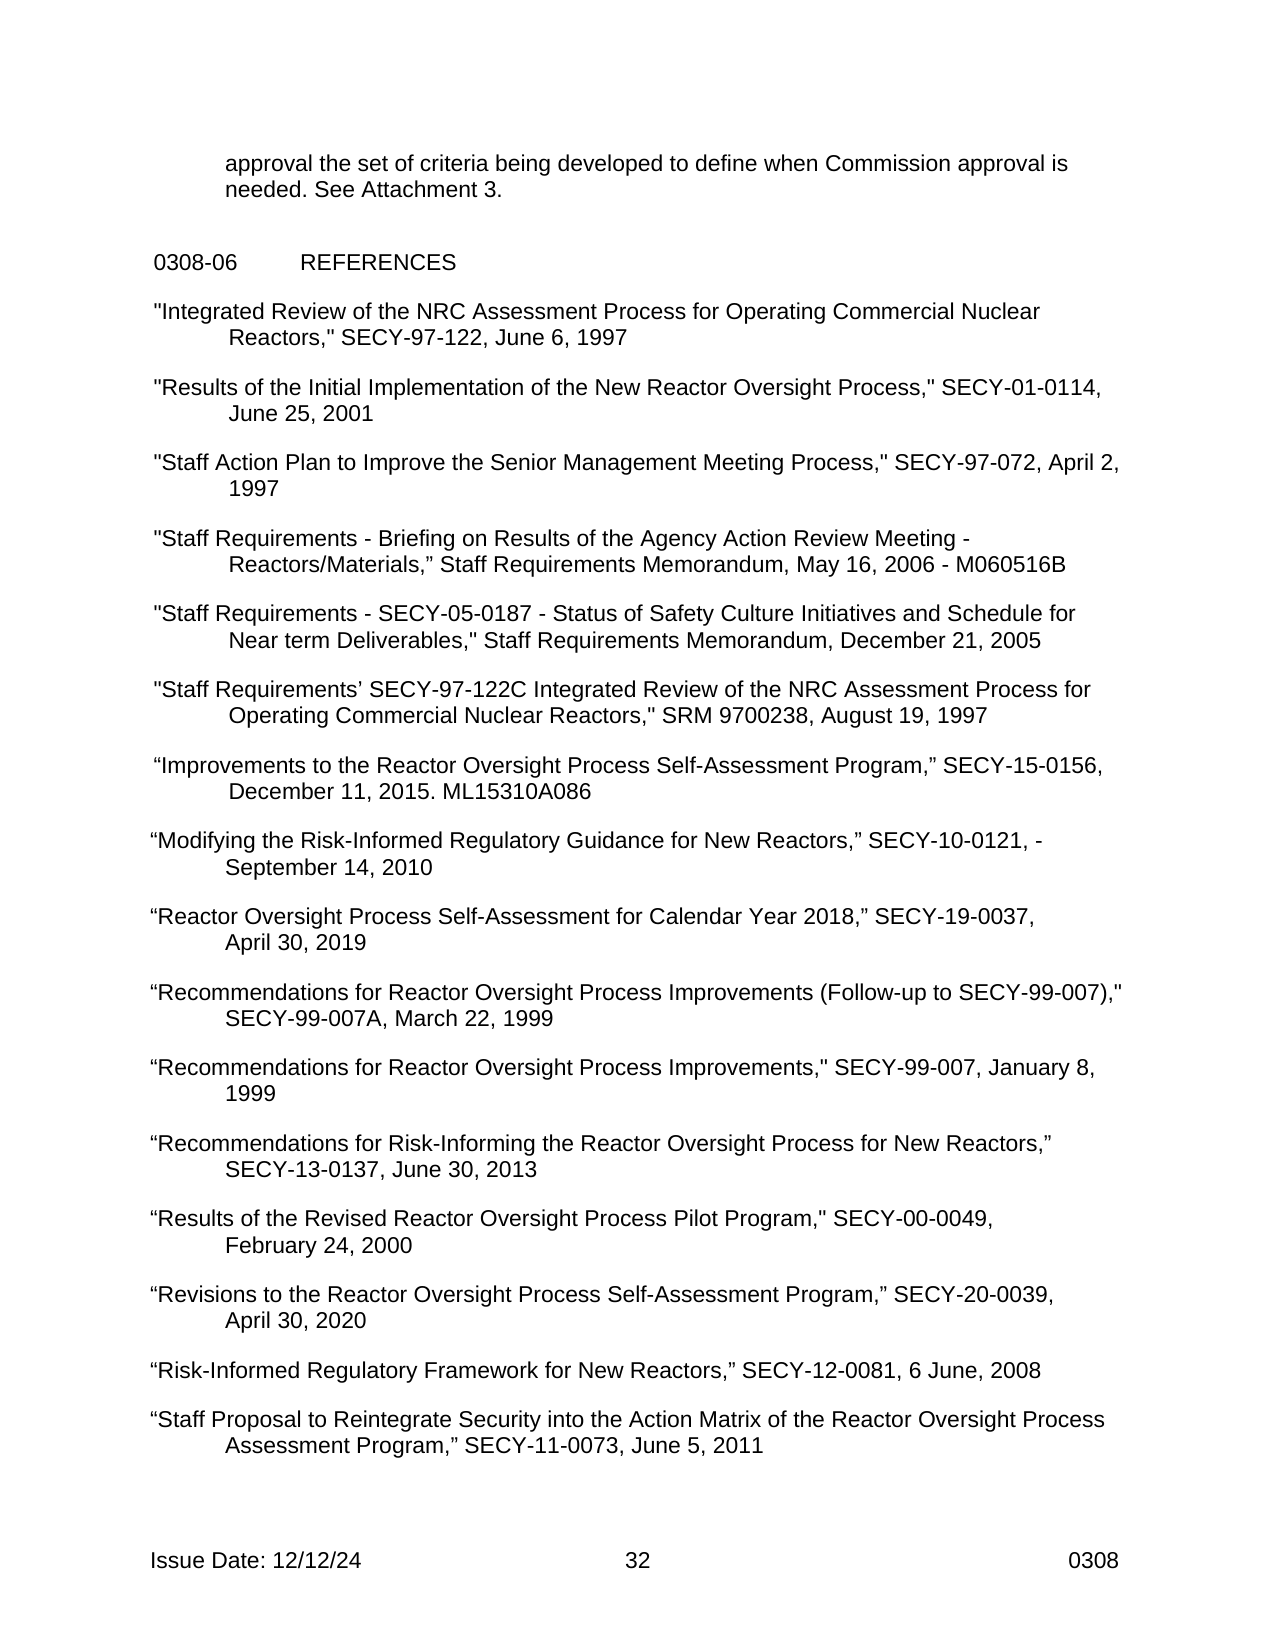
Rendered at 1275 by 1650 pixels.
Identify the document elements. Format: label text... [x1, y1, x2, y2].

text "Results of the Initial Implementation of the New Reactor Oversight Process," SECY-01-0114, June 25, 2001 [150, 373, 1125, 426]
text “Recommendations for Reactor Oversight Process Improvements," SECY-99-007, January 8, 1999 [150, 1054, 1125, 1107]
text “Results of the Revised Reactor Oversight Process Pilot Program," SECY-00-0049, February 24, 2000 [150, 1205, 1125, 1258]
text "Staff Requirements - SECY-05-0187 - Status of Safety Culture Initiatives and Schedule for Near term Deliverables," Staff Requirements Memorandum, December 21, 2005 [150, 600, 1125, 653]
text "Staff Requirements - Briefing on Results of the Agency Action Review Meeting - Reactors/Materials,” Staff Requirements Memorandum, May 16, 2006 - M060516B [150, 525, 1125, 577]
text “Revisions to the Reactor Oversight Process Self-Assessment Program,” SECY-20-0039, April 30, 2020 [150, 1281, 1125, 1334]
text “Risk-Informed Regulatory Framework for New Reactors,” SECY-12-0081, 6 June, 2008 [150, 1357, 1125, 1383]
text “Improvements to the Reactor Oversight Process Self-Assessment Program,” SECY-15-0156, December 11, 2015. ML15310A086 [150, 752, 1125, 804]
text "Integrated Review of the NRC Assessment Process for Operating Commercial Nuclear Reactors," SECY-97-122, June 6, 1997 [150, 298, 1125, 351]
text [225, 150, 1125, 203]
text “Modifying the Risk-Informed Regulatory Guidance for New Reactors,” SECY-10-0121, - September 14, 2010 [150, 827, 1125, 880]
text "Staff Requirements’ SECY-97-122C Integrated Review of the NRC Assessment Process for Operating Commercial Nuclear Reactors," SRM 9700238, August 19, 1997 [150, 676, 1125, 729]
text “Reactor Oversight Process Self-Assessment for Calendar Year 2018,” SECY-19-0037, April 30, 2019 [150, 903, 1125, 956]
subtitle 0308-06 REFERENCES [150, 248, 1125, 275]
text “Staff Proposal to Reintegrate Security into the Action Matrix of the Reactor Oversight Process Assessment Program,” SECY-11-0073, June 5, 2011 [150, 1406, 1125, 1458]
text “Recommendations for Reactor Oversight Process Improvements (Follow-up to SECY-99-007)," SECY-99-007A, March 22, 1999 [150, 978, 1125, 1031]
text “Recommendations for Risk-Informing the Reactor Oversight Process for New Reactors,” SECY-13-0137, June 30, 2013 [150, 1130, 1125, 1182]
text "Staff Action Plan to Improve the Senior Management Meeting Process," SECY-97-072, April 2, 1997 [150, 449, 1125, 502]
